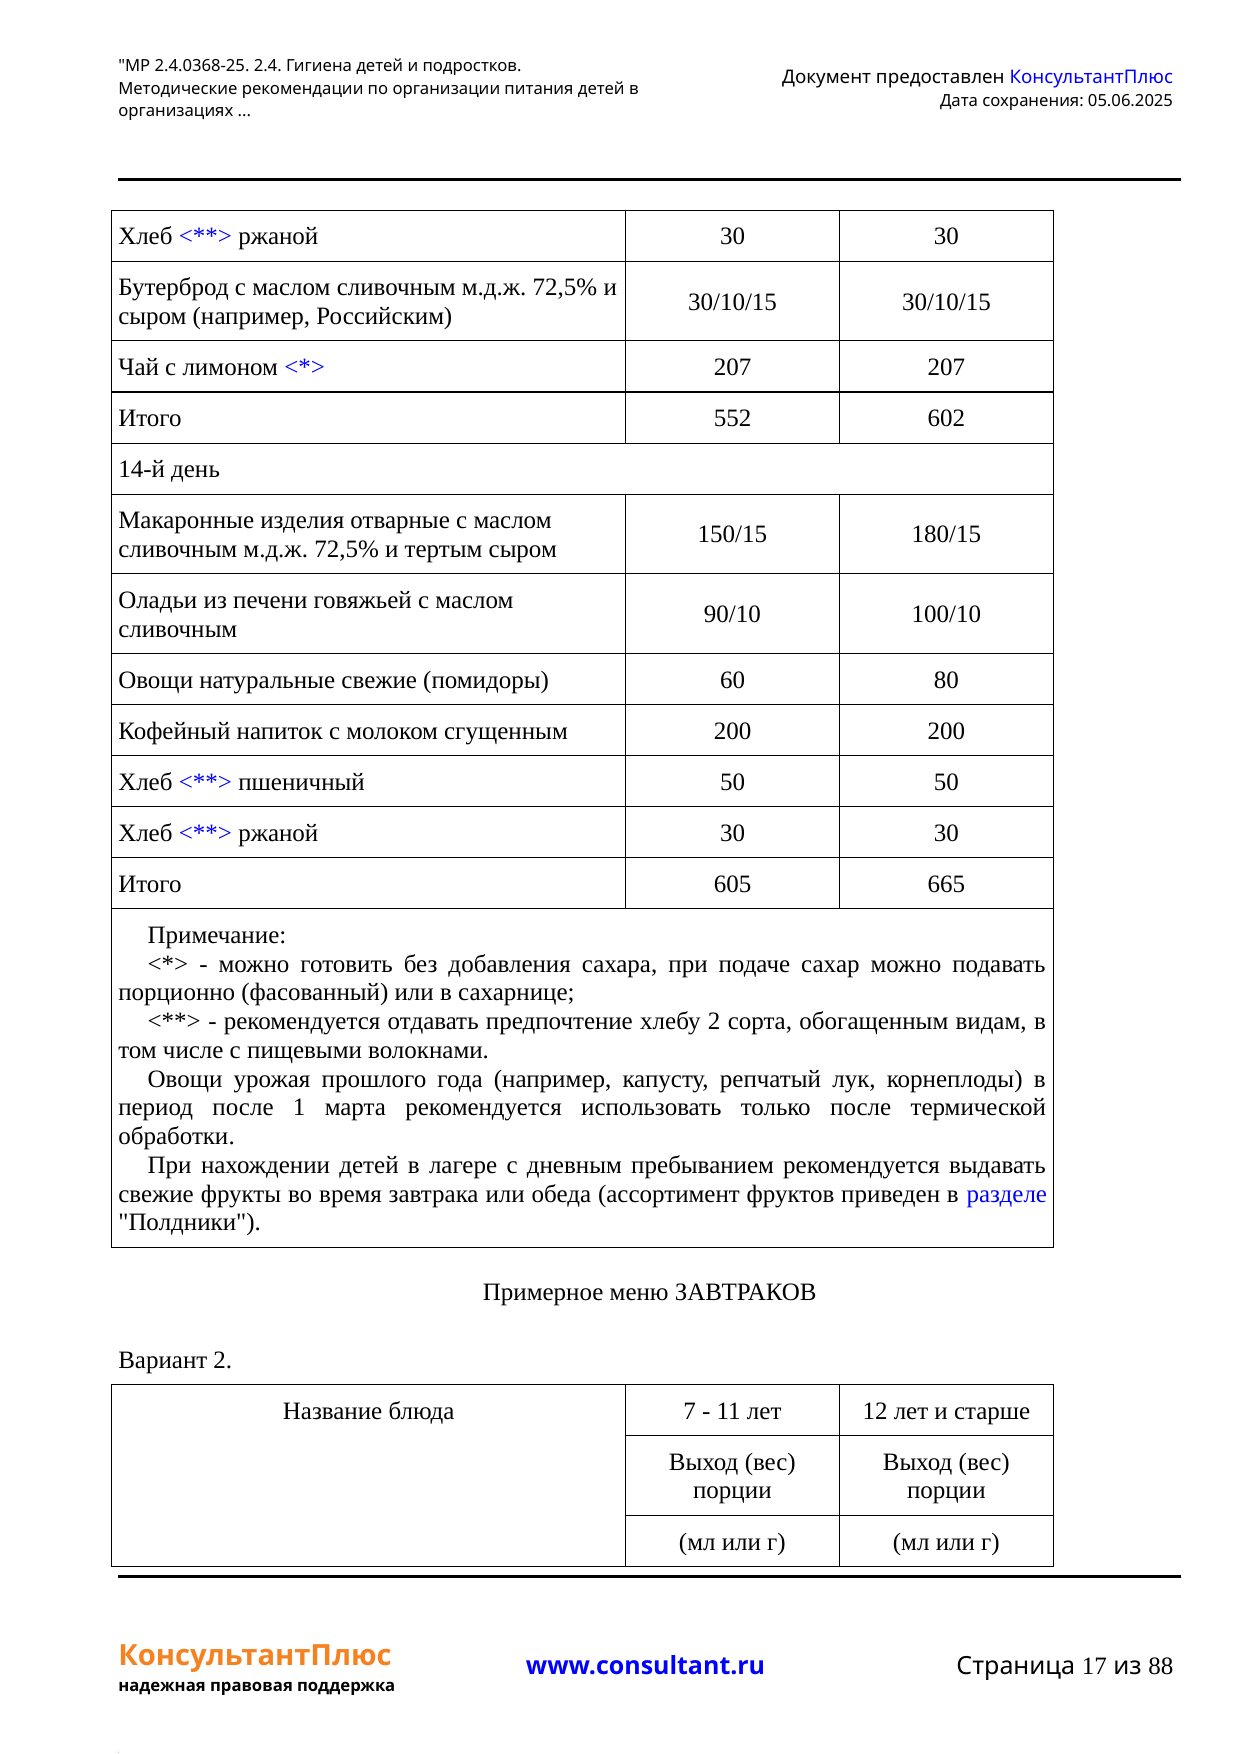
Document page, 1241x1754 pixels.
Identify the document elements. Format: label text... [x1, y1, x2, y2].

table_header Вариант 2. [112, 1334, 1053, 1384]
table_cell 100/10 [840, 574, 1053, 653]
table_cell 150/15 [626, 495, 839, 573]
table_cell Хлеб <**> пшеничный [112, 756, 625, 806]
table_cell Кофейный напиток с молоком сгущенным [112, 705, 625, 755]
table_cell 30 [840, 211, 1053, 261]
table_cell 200 [626, 705, 839, 755]
table_cell 665 [840, 858, 1053, 908]
table_cell Оладьи из печени говяжьей с маслом сливочным [112, 574, 625, 653]
table_cell Выход (вес) порции [840, 1436, 1053, 1515]
table_cell Название блюда [112, 1385, 625, 1566]
table_cell Овощи натуральные свежие (помидоры) [112, 654, 625, 704]
table_cell 90/10 [626, 574, 839, 653]
table_cell 50 [626, 756, 839, 806]
table_cell 7 - 11 лет [626, 1385, 839, 1435]
table_cell 200 [840, 705, 1053, 755]
table_cell (мл или г) [626, 1516, 839, 1566]
table_cell Итого [112, 858, 625, 908]
table_cell Хлеб <**> ржаной [112, 211, 625, 261]
table_cell Чай с лимоном <*> [112, 341, 625, 391]
table_cell 207 [626, 341, 839, 391]
table_cell 605 [626, 858, 839, 908]
table_cell 30 [626, 807, 839, 857]
table_cell 30 [840, 807, 1053, 857]
table_cell 180/15 [840, 495, 1053, 573]
table_cell 50 [840, 756, 1053, 806]
table_cell 602 [840, 393, 1053, 442]
table_cell 552 [626, 393, 839, 442]
table_cell Бутерброд с маслом сливочным м.д.ж. 72,5% и сыром (например, Российским) [112, 262, 625, 340]
table_cell Хлеб <**> ржаной [112, 807, 625, 857]
table_cell 80 [840, 654, 1053, 704]
table_cell 30/10/15 [840, 262, 1053, 340]
table_cell Примечание: <*> - можно готовить без добавления сахара, при подаче сахар можно подавать порционно (фасованный) или в сахарнице; <**> - рекомендуется отдавать предпочтение хлебу 2 сорта, обогащенным видам, в том числе с пищевыми волокнами. Овощи урожая прошлого года (например, капусту, репчатый лук, корнеплоды) в период после 1 марта рекомендуется использовать только после термической обработки. При нахождении детей в лагере с дневным пребыванием рекомендуется выдавать свежие фрукты во время завтрака или обеда (ассортимент фруктов приведен в разделе "Полдники"). [112, 909, 1053, 1247]
table_cell 12 лет и старше [840, 1385, 1053, 1435]
table_cell 207 [840, 341, 1053, 391]
table_cell 30/10/15 [626, 262, 839, 340]
table_cell 14-й день [112, 444, 1053, 493]
table_cell Итого [112, 393, 625, 442]
table_cell 60 [626, 654, 839, 704]
table_cell Выход (вес) порции [626, 1436, 839, 1515]
table_cell 30 [626, 211, 839, 261]
table_cell Макаронные изделия отварные с маслом сливочным м.д.ж. 72,5% и тертым сыром [112, 495, 625, 573]
table_cell (мл или г) [840, 1516, 1053, 1566]
text Примерное меню ЗАВТРАКОВ [118, 1277, 1181, 1305]
